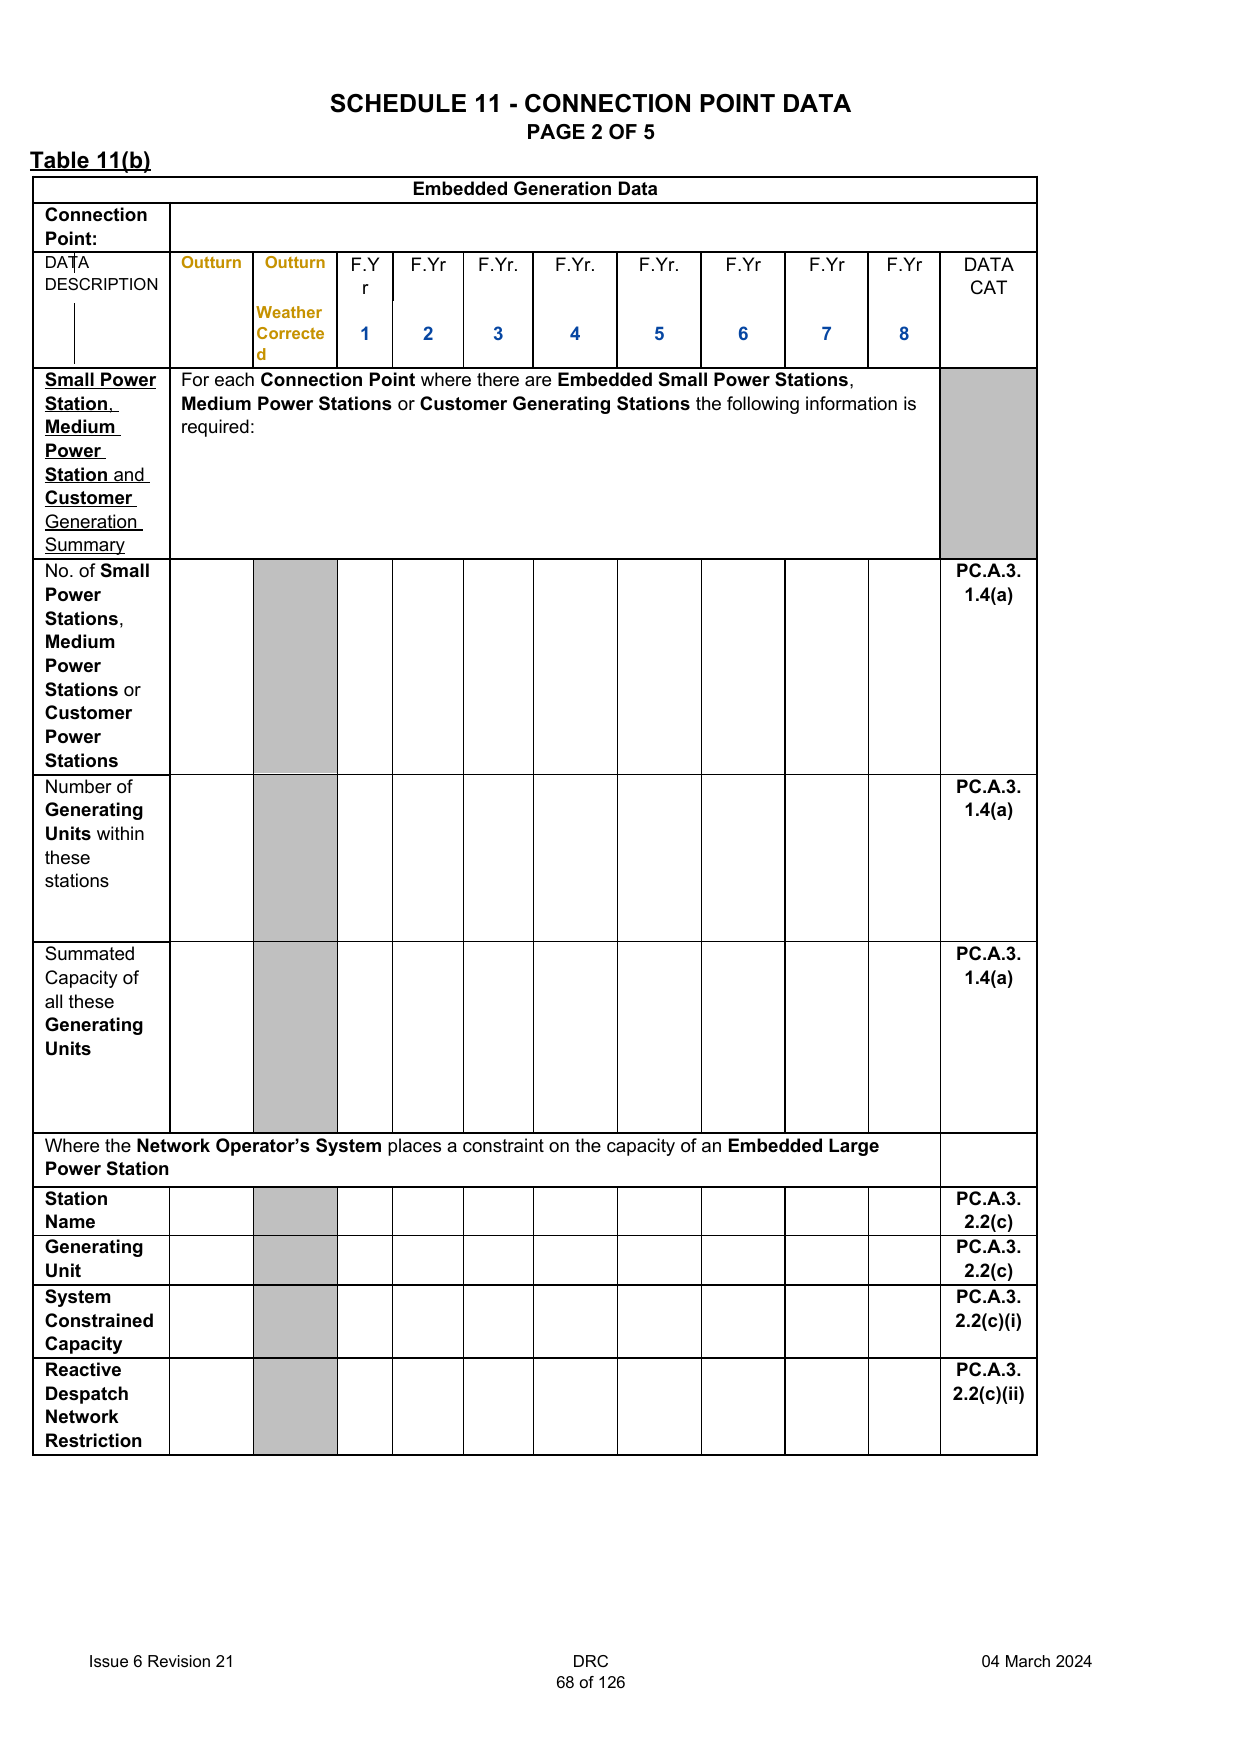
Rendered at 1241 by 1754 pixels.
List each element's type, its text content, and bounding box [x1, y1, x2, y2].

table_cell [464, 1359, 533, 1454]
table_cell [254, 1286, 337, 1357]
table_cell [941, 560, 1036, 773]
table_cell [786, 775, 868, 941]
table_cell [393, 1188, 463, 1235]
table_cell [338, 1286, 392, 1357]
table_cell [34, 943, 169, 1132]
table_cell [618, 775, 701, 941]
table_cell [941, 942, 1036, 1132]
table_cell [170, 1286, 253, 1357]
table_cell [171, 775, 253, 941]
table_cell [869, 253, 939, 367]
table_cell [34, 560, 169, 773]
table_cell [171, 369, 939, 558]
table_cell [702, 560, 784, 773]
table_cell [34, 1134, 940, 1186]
text SCHEDULE 11 - CONNECTION POINT DATA [89, 89, 1092, 117]
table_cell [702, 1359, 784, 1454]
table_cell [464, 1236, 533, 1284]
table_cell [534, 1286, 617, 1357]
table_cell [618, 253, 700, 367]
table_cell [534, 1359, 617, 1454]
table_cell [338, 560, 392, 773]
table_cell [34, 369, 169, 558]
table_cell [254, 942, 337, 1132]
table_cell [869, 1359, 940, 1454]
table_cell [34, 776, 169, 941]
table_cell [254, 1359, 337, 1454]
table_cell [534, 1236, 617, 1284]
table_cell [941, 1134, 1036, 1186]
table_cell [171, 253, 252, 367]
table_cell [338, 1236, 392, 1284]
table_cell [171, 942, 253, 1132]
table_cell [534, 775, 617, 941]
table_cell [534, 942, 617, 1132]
text PAGE 2 OF 5 [89, 120, 1092, 144]
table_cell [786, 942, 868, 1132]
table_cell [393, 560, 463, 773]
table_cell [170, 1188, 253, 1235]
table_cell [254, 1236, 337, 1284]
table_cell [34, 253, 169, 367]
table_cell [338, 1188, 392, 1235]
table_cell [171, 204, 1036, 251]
text Table 11(b) [29, 147, 1092, 173]
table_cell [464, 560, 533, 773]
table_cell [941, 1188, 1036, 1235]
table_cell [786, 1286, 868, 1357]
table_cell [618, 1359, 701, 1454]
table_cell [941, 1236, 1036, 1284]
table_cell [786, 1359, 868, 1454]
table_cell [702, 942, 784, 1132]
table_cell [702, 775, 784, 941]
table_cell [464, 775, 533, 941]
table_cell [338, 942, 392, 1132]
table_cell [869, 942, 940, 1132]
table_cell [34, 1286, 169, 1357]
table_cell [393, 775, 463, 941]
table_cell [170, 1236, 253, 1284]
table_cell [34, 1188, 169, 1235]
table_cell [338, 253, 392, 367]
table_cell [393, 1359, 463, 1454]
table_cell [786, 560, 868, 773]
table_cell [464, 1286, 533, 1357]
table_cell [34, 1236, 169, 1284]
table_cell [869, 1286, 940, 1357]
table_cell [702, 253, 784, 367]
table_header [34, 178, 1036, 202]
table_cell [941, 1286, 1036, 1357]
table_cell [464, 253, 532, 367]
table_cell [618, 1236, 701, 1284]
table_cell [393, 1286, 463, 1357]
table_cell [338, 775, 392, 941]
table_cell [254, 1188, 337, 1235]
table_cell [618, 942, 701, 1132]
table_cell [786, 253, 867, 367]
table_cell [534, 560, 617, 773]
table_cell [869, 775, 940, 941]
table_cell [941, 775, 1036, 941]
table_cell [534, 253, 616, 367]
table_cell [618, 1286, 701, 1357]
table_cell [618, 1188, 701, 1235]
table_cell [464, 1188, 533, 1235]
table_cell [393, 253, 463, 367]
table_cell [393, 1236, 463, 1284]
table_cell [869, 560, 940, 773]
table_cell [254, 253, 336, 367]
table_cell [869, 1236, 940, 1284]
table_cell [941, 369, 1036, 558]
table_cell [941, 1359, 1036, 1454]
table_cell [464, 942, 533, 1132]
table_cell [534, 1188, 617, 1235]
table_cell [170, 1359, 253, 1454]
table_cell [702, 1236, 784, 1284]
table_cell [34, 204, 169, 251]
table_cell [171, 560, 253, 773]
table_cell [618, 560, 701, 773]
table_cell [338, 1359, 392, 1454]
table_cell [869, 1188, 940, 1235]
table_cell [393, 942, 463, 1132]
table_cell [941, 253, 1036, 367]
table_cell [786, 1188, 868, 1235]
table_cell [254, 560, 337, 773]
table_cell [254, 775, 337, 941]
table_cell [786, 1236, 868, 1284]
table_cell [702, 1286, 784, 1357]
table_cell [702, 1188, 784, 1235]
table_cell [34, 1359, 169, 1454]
